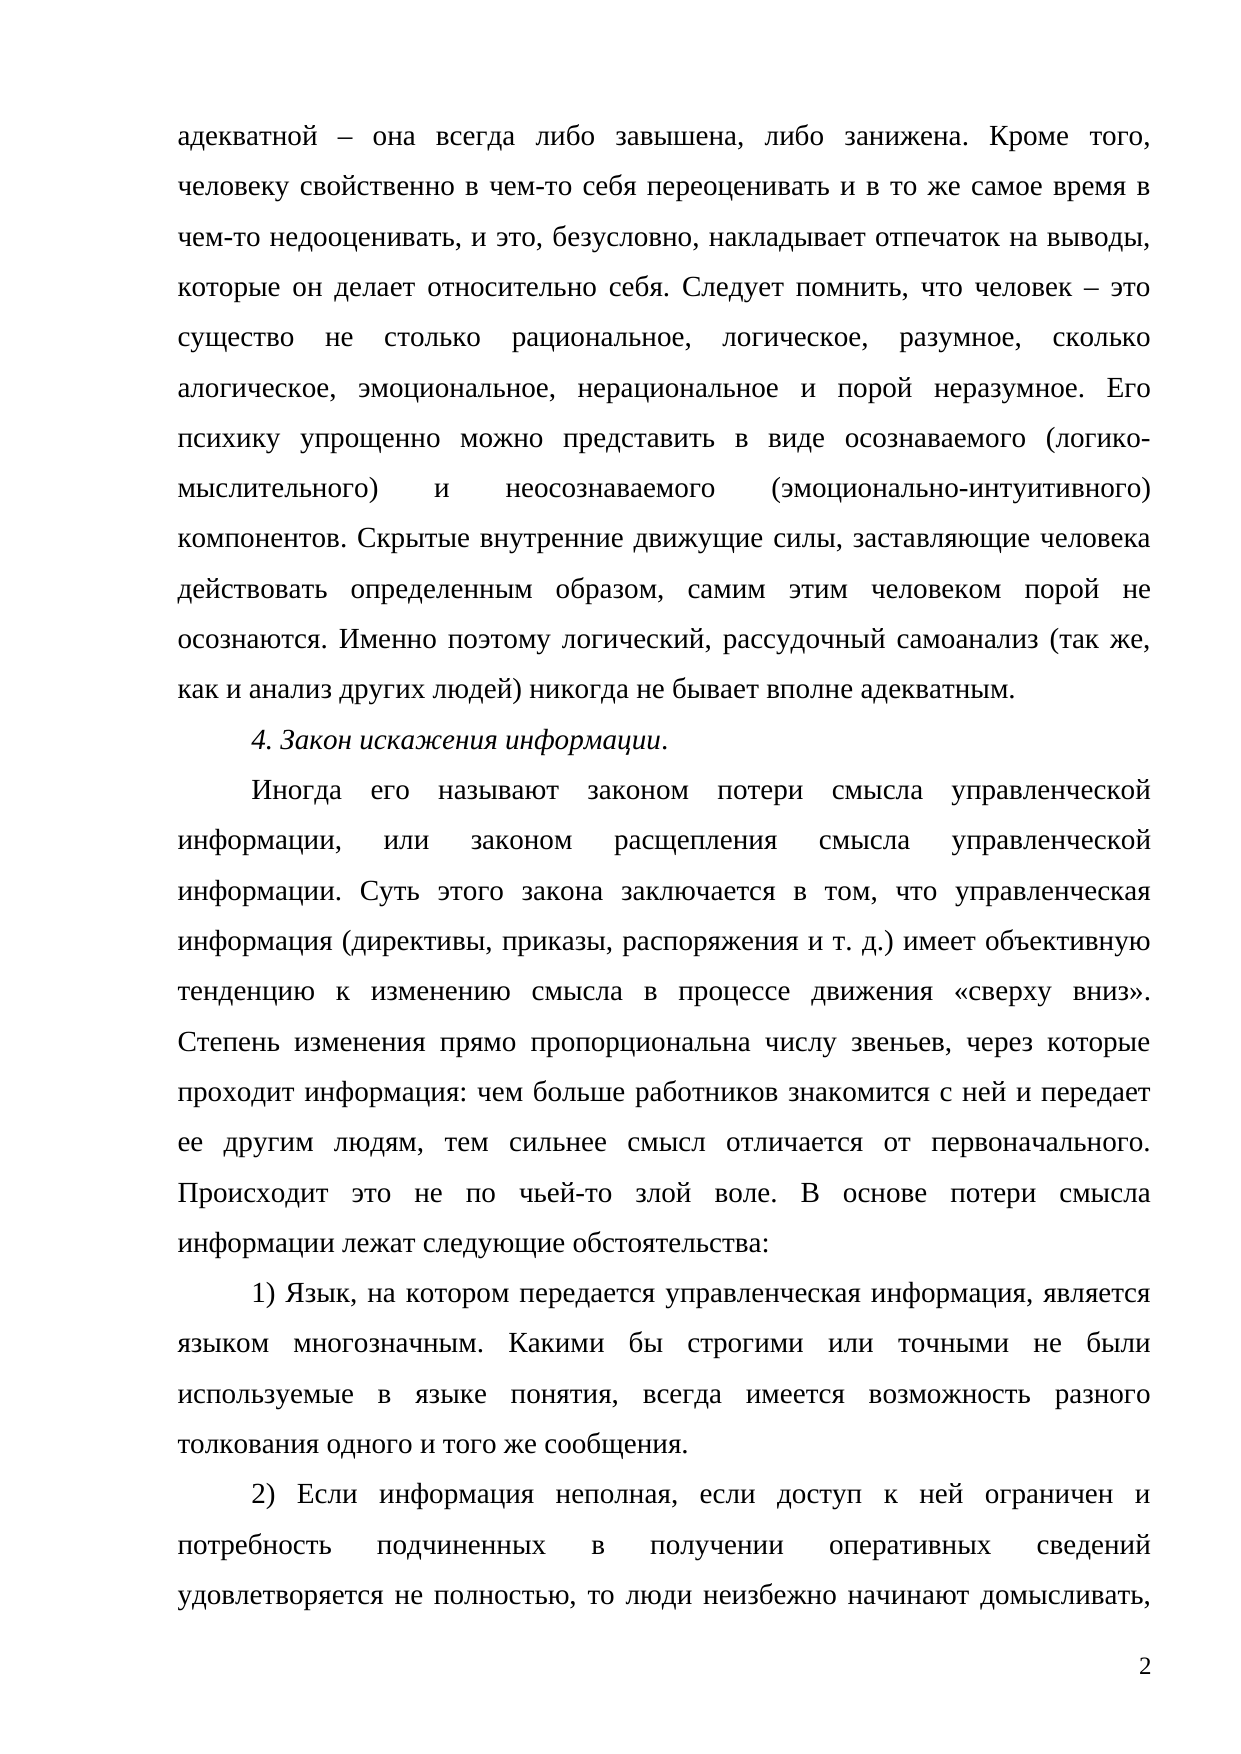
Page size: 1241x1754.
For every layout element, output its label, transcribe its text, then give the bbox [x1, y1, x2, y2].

text 4. Закон искажения информации. [177, 722, 1152, 755]
text Иногда его называют законом потери смысла управленческой информации, или законом расщепления смысла управленческой информации. Суть этого закона заключается в том, что управленческая информация (директивы, приказы, распоряжения и т. д.) имеет объективную тенденцию к изменению смысла в процессе движения «сверху вниз». Степень изменения прямо пропорциональна числу звеньев, через которые проходит информация: чем больше работников знакомится с ней и передает ее другим людям, тем сильнее смысл отличается от первоначального. Происходит это не по чьей-то злой воле. В основе потери смысла информации лежат следующие обстоятельства: [177, 772, 1152, 1258]
text 1) Язык, на котором передается управленческая информация, является языком многозначным. Какими бы строгими или точными не были используемые в языке понятия, всегда имеется возможность разного толкования одного и того же сообщения. [177, 1275, 1152, 1460]
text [177, 1477, 1152, 1611]
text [177, 118, 1152, 705]
